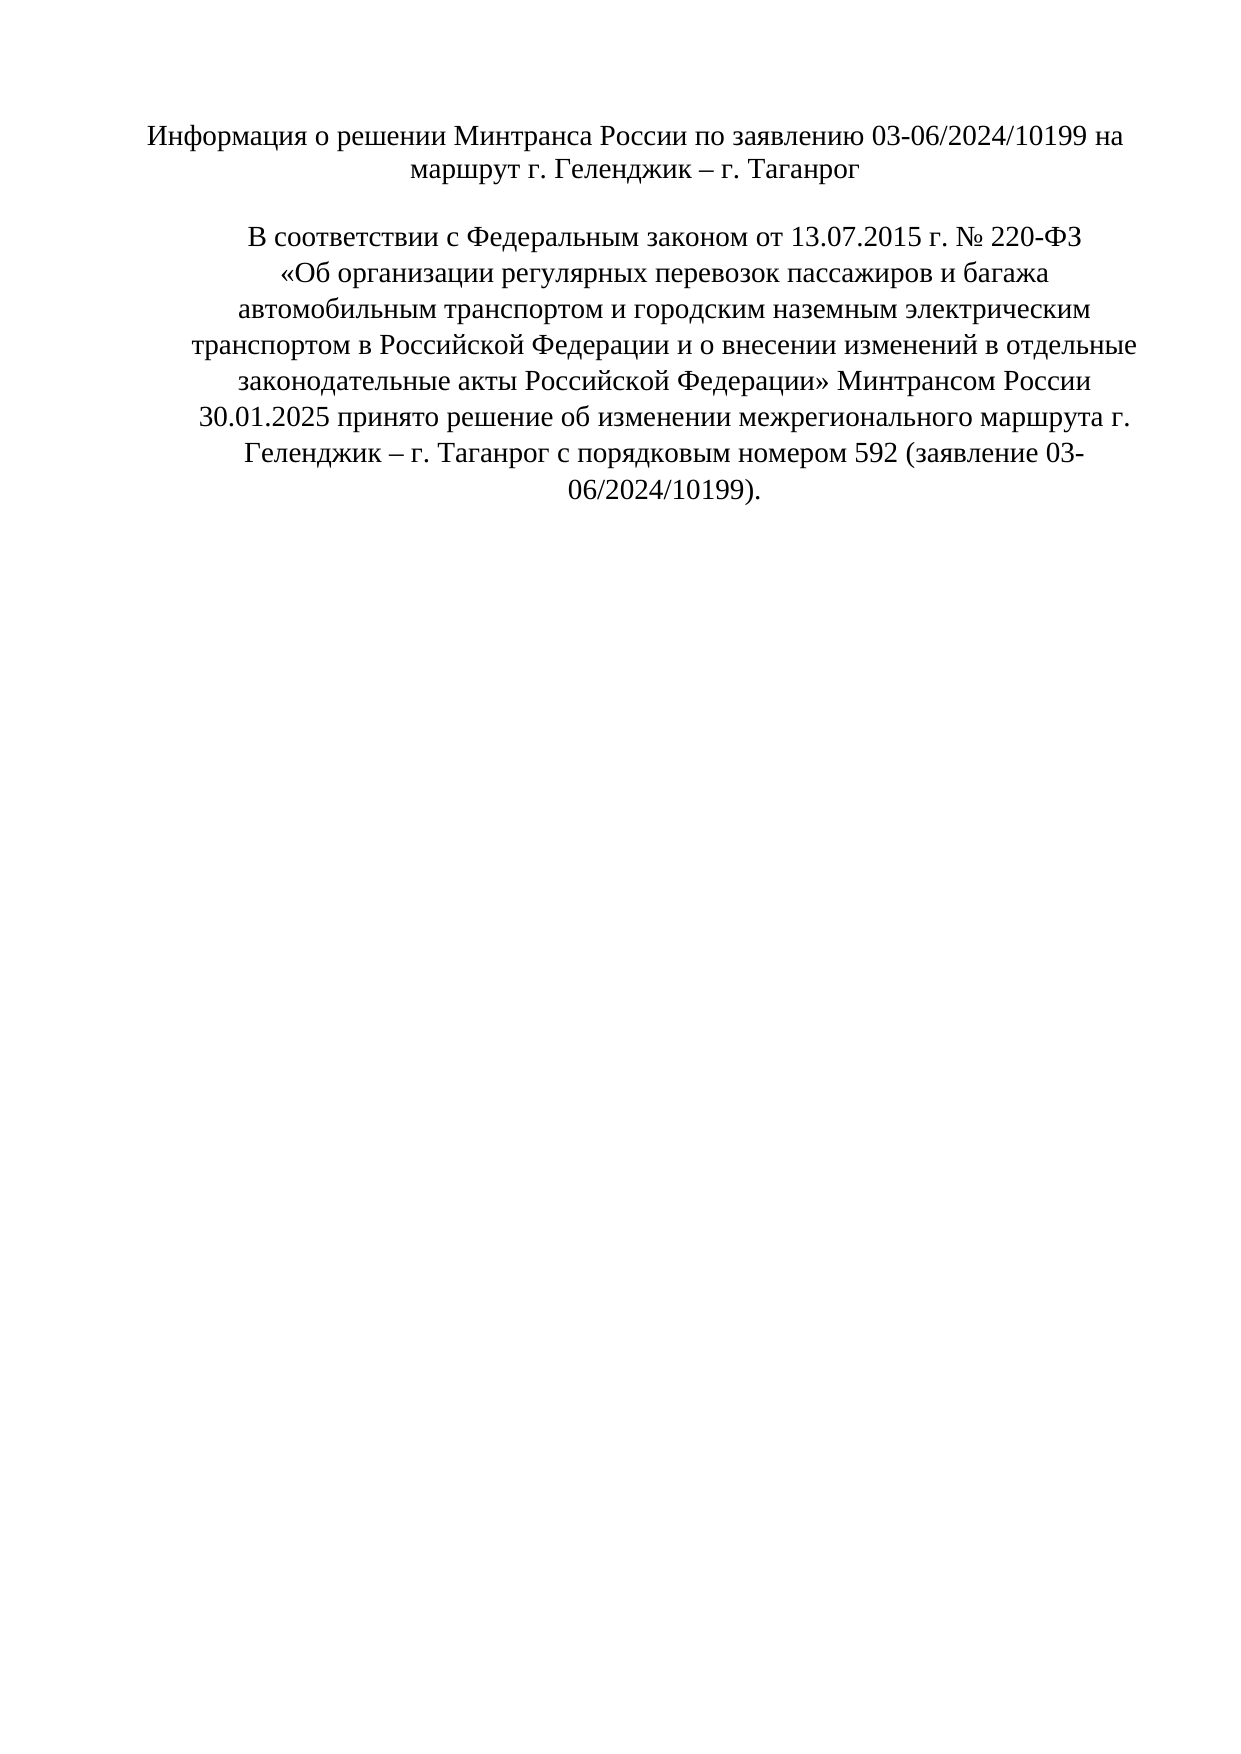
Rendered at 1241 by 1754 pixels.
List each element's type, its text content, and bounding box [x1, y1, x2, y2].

text Информация о решении Минтранса России по заявлению 03-06/2024/10199 на маршрут г. Геленджик – г. Таганрог [118, 118, 1152, 185]
text В соответствии с Федеральным законом от 13.07.2015 г. № 220-ФЗ «Об организации регулярных перевозок пассажиров и багажа автомобильным транспортом и городским наземным электрическим транспортом в Российской Федерации и о внесении изменений в отдельные законодательные акты Российской Федерации» Минтрансом России 30.01.2025 принято решение об изменении межрегионального маршрута г. Геленджик – г. Таганрог с порядковым номером 592 (заявление 03-06/2024/10199). [177, 219, 1152, 505]
